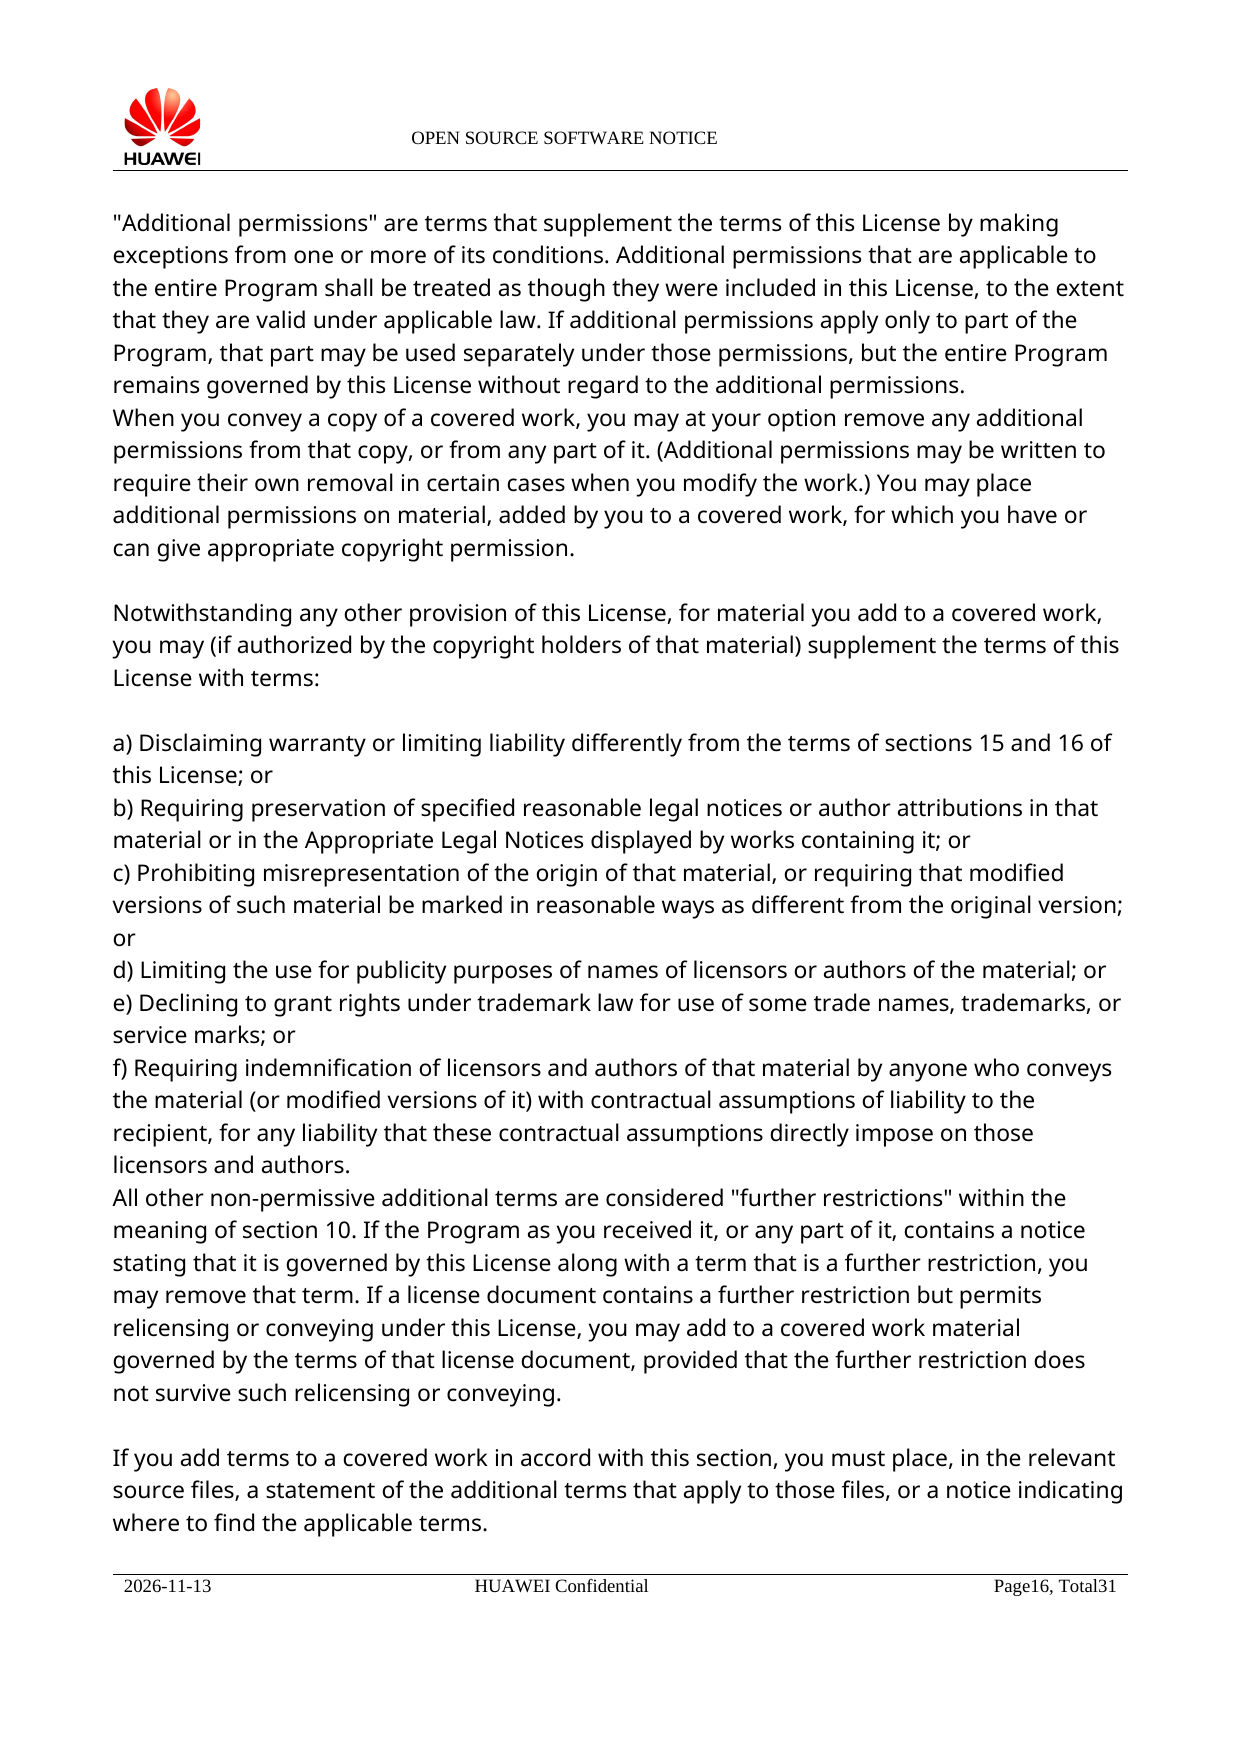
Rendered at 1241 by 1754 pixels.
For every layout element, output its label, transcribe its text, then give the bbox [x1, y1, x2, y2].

text a) Disclaiming warranty or limiting liability differently from the terms of sections 15 and 16 of this License; or [112, 726, 1128, 791]
picture [124, 88, 201, 165]
text c) Prohibiting misrepresentation of the origin of that material, or requiring that modified versions of such material be marked in reasonable ways as different from the original version; or [112, 856, 1128, 954]
text All other non-permissive additional terms are considered "further restrictions" within the meaning of section 10. If the Program as you received it, or any part of it, contains a notice stating that it is governed by this License along with a term that is a further restriction, you may remove that term. If a license document contains a further restriction but permits relicensing or conveying under this License, you may add to a covered work material governed by the terms of that license document, provided that the further restriction does not survive such relicensing or conveying. [112, 1181, 1128, 1409]
text e) Declining to grant rights under trademark law for use of some trade names, trademarks, or service marks; or [112, 986, 1128, 1051]
text "Additional permissions" are terms that supplement the terms of this License by making exceptions from one or more of its conditions. Additional permissions that are applicable to the entire Program shall be treated as though they were included in this License, to the extent that they are valid under applicable law. If additional permissions apply only to part of the Program, that part may be used separately under those permissions, but the entire Program remains governed by this License without regard to the additional permissions. [112, 206, 1128, 401]
text Notwithstanding any other provision of this License, for material you add to a covered work, you may (if authorized by the copyright holders of that material) supplement the terms of this License with terms: [112, 596, 1128, 694]
text d) Limiting the use for publicity purposes of names of licensors or authors of the material; or [112, 954, 1128, 986]
text When you convey a copy of a covered work, you may at your option remove any additional permissions from that copy, or from any part of it. (Additional permissions may be written to require their own removal in certain cases when you modify the work.) You may place additional permissions on material, added by you to a covered work, for which you have or can give appropriate copyright permission. [112, 401, 1128, 564]
text f) Requiring indemnification of licensors and authors of that material by anyone who conveys the material (or modified versions of it) with contractual assumptions of liability to the recipient, for any liability that these contractual assumptions directly impose on those licensors and authors. [112, 1051, 1128, 1181]
text If you add terms to a covered work in accord with this section, you must place, in the relevant source files, a statement of the additional terms that apply to those files, or a notice indicating where to find the applicable terms. [112, 1441, 1128, 1539]
text b) Requiring preservation of specified reasonable legal notices or author attributions in that material or in the Appropriate Legal Notices displayed by works containing it; or [112, 791, 1128, 856]
